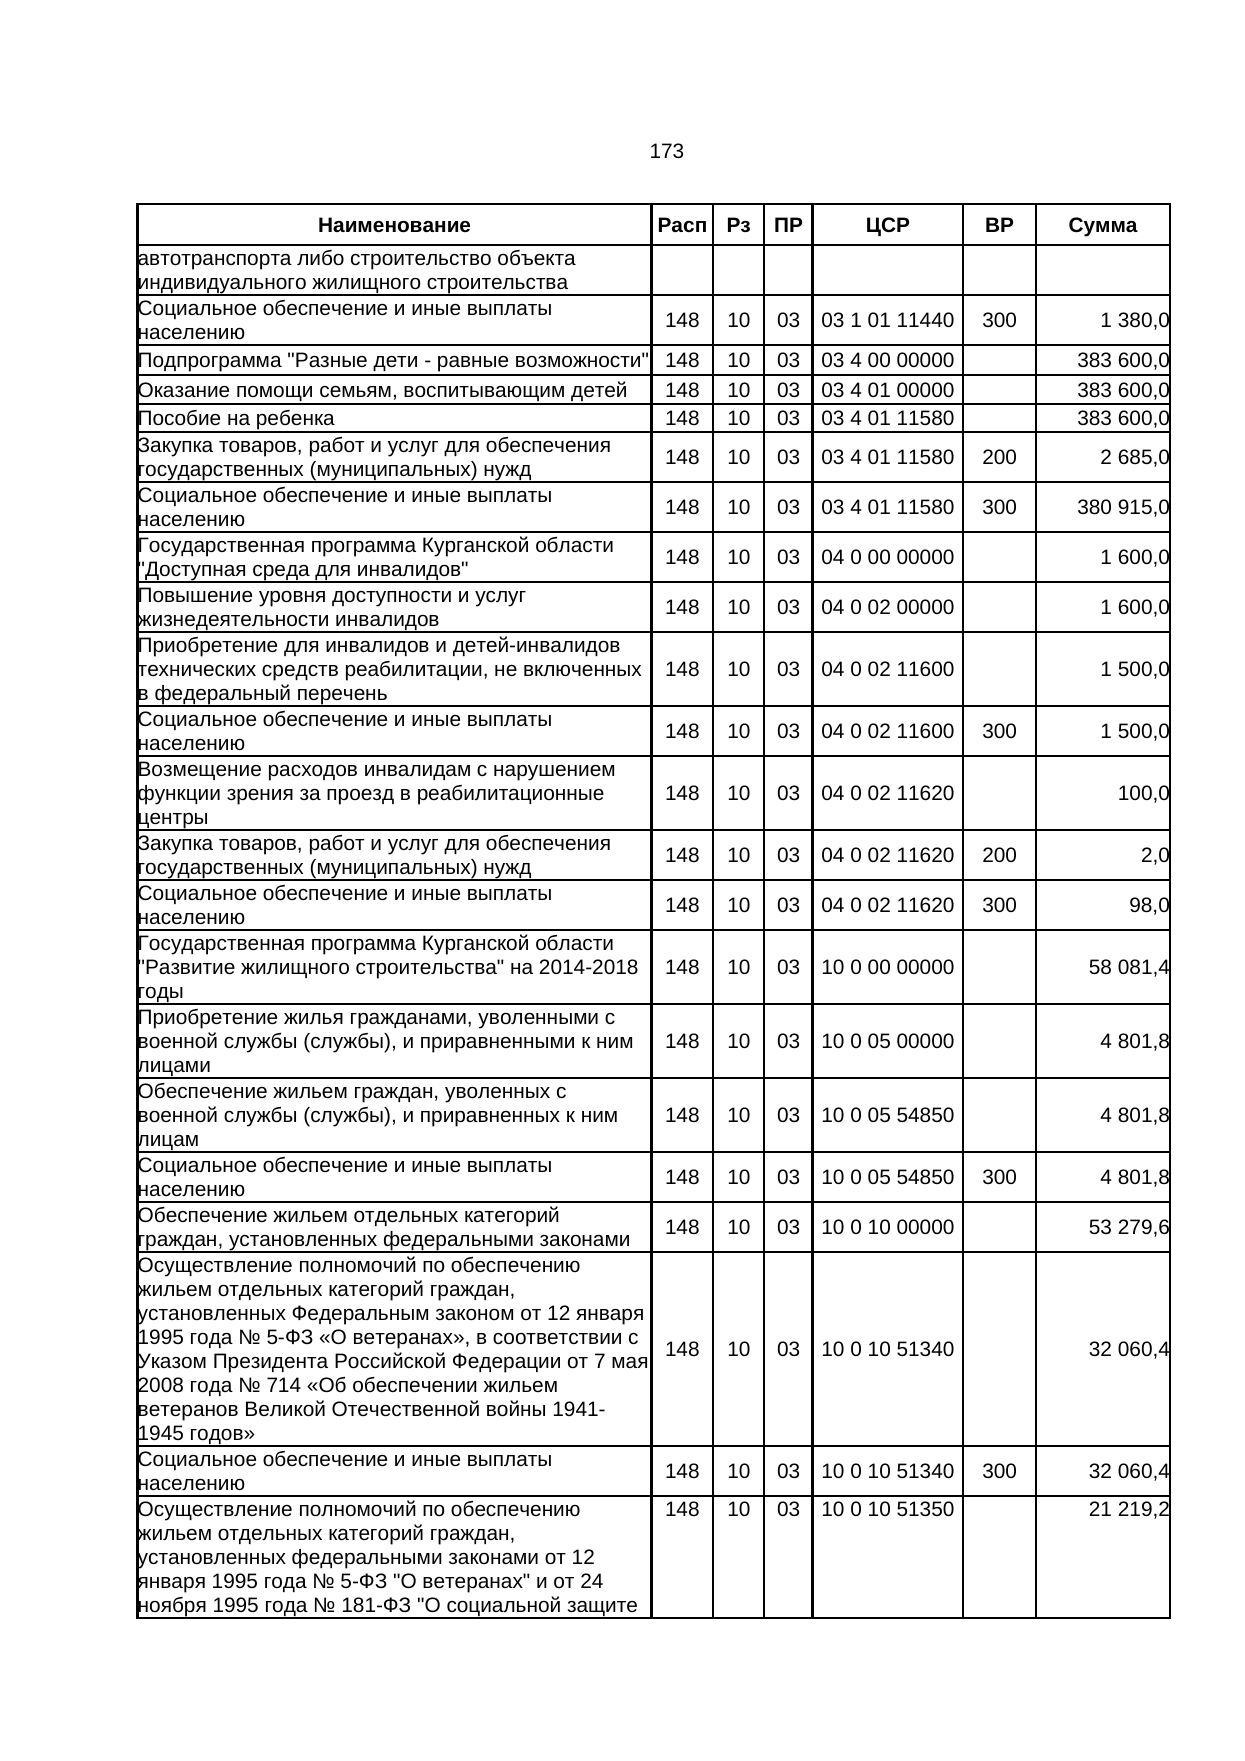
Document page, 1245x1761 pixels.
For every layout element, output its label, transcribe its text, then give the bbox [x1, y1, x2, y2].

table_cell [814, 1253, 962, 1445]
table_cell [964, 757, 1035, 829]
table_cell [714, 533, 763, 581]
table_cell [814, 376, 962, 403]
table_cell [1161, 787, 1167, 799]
table_header Сумма [1037, 205, 1169, 244]
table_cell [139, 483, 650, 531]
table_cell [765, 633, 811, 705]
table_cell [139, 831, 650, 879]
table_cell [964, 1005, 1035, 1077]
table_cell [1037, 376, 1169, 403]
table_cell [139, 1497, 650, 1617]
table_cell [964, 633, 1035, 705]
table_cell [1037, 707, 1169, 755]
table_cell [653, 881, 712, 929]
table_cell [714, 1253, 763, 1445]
table_header Наименование [139, 205, 650, 244]
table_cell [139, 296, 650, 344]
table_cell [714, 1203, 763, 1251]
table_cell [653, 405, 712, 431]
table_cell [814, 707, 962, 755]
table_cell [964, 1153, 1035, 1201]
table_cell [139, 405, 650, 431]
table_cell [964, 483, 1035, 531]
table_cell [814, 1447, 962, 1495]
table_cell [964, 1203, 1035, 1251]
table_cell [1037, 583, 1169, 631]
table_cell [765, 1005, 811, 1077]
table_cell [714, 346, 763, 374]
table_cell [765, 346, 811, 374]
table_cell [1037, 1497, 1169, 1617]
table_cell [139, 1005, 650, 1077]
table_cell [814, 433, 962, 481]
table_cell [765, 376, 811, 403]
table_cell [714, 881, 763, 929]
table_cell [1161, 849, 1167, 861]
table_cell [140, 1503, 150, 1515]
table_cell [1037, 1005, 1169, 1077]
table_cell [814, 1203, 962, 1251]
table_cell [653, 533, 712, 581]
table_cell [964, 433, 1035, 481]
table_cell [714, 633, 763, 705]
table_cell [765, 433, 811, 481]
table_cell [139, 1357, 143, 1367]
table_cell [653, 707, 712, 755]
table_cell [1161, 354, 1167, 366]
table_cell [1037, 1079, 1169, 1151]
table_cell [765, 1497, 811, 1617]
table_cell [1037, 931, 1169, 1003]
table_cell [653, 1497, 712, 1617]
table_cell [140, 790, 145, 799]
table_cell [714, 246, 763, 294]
table_header ПР [765, 205, 811, 244]
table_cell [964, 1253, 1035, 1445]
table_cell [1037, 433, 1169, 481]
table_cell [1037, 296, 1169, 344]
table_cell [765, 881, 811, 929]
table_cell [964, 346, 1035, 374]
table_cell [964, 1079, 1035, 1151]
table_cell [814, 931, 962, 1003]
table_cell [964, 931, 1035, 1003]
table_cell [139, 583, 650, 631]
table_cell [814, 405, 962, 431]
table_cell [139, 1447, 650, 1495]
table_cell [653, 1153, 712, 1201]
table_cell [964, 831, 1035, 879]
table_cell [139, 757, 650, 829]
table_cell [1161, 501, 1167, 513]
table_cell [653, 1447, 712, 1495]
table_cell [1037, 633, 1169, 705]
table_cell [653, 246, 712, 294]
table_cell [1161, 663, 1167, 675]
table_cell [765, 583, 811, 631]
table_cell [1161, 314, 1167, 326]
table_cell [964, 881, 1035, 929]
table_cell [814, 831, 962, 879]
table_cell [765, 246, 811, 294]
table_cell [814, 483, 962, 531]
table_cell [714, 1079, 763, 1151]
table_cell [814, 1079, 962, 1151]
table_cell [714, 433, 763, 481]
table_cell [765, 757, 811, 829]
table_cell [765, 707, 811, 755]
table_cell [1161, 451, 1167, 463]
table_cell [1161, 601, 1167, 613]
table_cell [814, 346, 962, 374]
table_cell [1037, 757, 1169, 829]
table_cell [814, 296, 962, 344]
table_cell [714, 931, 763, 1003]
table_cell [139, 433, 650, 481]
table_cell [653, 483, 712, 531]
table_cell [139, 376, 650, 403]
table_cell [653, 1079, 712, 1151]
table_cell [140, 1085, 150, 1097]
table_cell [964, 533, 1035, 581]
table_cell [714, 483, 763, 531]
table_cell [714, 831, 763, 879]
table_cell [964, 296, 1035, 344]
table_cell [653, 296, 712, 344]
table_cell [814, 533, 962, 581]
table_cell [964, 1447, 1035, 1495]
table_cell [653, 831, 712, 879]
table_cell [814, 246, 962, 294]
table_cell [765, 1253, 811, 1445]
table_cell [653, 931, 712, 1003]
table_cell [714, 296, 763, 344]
table_header ВР [964, 205, 1035, 244]
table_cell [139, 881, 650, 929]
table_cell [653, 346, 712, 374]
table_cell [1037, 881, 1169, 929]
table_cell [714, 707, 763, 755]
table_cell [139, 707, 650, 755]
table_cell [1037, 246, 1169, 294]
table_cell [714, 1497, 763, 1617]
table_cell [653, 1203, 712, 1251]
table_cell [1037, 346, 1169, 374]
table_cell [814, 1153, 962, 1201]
table_header ЦСР [814, 205, 962, 244]
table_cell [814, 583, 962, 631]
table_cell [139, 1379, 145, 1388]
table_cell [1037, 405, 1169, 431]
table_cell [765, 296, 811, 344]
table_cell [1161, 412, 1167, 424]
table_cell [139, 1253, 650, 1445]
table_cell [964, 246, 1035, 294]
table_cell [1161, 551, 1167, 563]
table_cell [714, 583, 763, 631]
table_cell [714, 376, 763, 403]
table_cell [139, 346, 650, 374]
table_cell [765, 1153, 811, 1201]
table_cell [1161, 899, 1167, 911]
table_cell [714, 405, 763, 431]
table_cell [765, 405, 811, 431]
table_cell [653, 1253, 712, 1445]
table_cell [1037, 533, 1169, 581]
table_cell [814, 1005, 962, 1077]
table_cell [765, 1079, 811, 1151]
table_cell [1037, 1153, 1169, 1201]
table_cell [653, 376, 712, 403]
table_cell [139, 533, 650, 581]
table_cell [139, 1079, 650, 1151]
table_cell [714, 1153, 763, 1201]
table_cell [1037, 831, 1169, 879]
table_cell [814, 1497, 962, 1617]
table_header Расп [653, 205, 712, 244]
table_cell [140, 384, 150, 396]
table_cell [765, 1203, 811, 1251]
table_header Рз [714, 205, 763, 244]
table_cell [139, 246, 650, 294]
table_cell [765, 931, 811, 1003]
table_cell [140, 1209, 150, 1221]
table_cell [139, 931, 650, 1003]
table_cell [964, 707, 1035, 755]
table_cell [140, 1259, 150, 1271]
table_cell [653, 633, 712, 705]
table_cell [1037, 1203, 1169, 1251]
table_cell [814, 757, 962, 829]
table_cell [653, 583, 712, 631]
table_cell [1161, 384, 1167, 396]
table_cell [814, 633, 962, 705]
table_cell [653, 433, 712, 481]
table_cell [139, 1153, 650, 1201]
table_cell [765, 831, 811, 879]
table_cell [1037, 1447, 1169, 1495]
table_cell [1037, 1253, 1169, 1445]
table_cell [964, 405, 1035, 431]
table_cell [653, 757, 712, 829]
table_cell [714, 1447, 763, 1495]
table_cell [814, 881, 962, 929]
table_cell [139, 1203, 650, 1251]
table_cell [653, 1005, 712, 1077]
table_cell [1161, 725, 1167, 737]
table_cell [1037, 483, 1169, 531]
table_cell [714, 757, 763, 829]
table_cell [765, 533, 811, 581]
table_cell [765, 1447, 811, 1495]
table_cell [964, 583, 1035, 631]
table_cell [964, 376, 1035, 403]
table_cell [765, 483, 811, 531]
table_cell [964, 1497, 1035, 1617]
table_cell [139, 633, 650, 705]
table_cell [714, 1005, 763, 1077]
